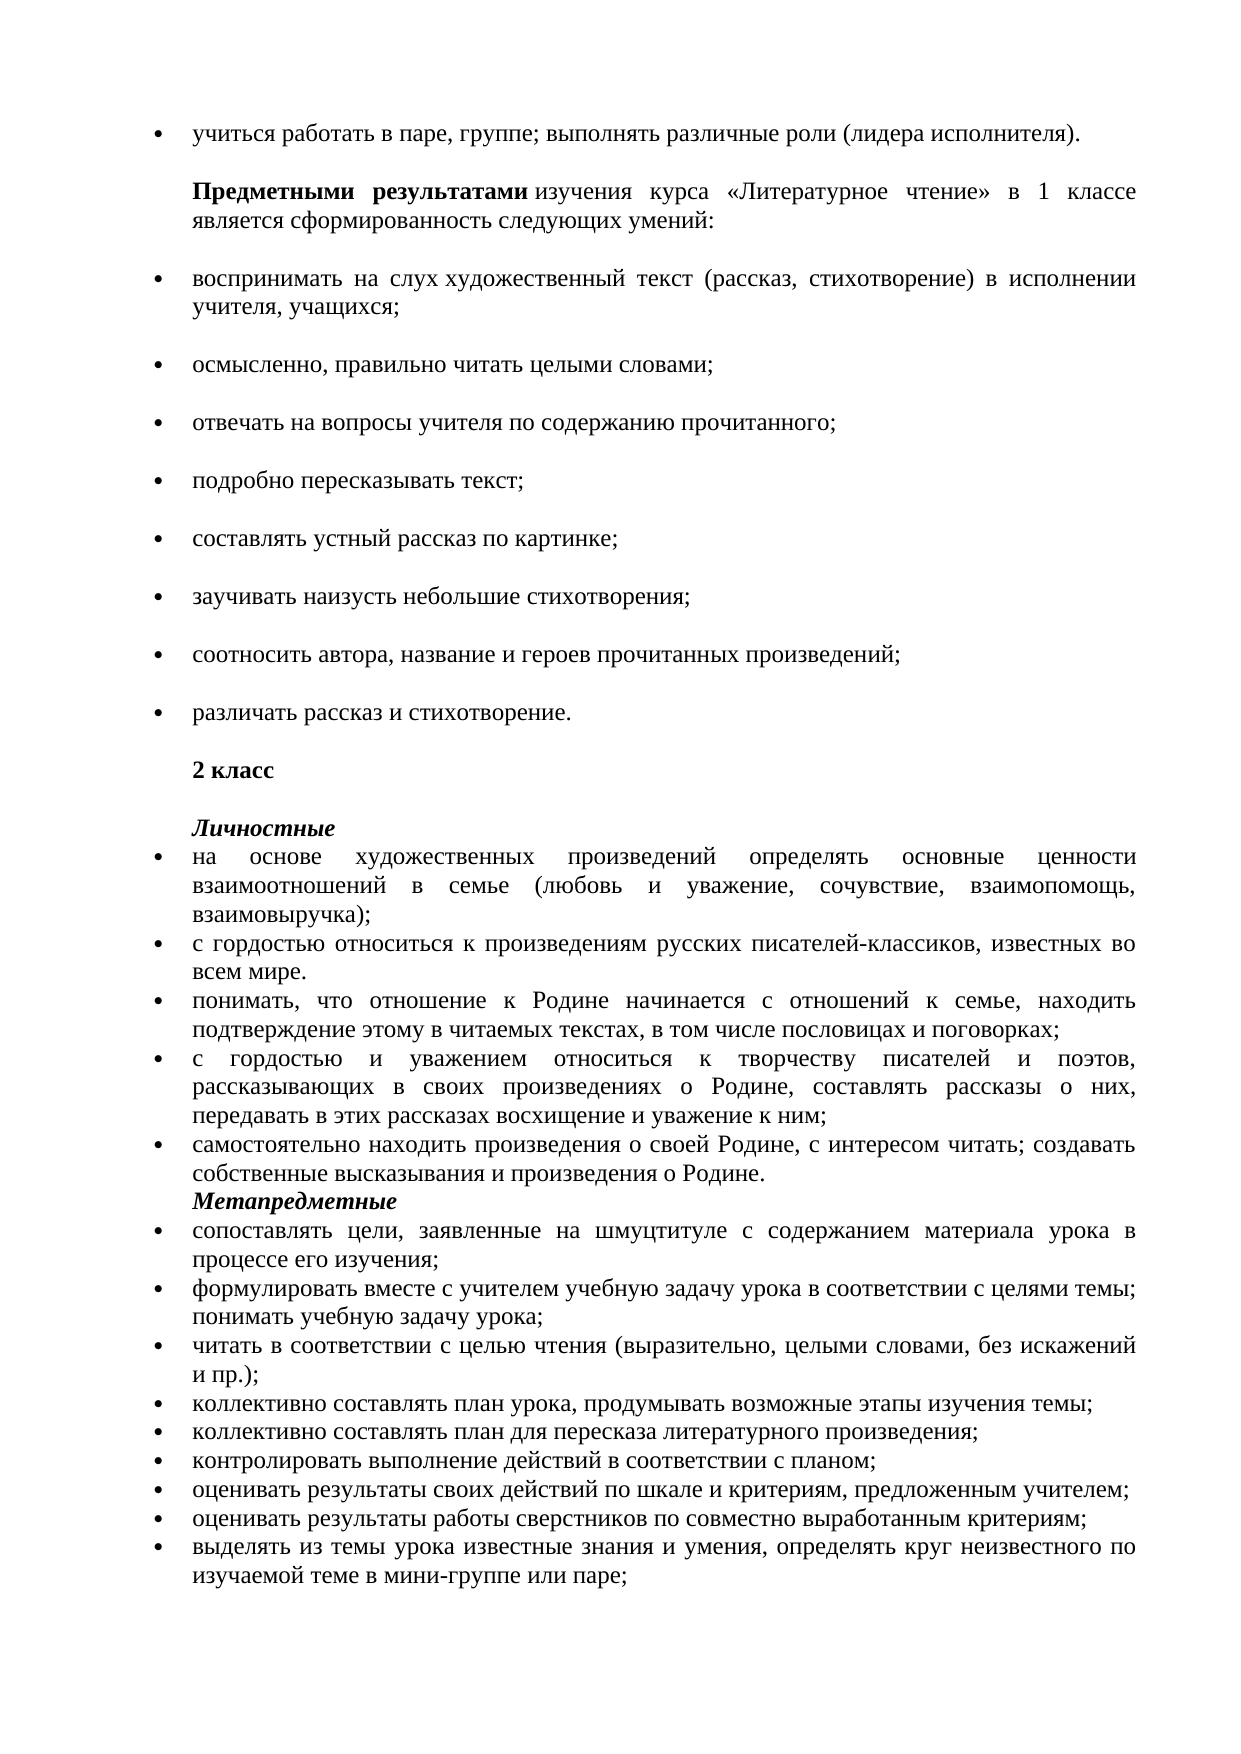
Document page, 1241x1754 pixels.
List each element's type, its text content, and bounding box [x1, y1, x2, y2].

list на основе художественных произведений определять основные ценности взаимоотношений в семье (любовь и уважение, сочувствие, взаимопомощь, взаимовыручка); [154, 841, 1137, 928]
list оценивать результаты своих действий по шкале и критериям, предложенным учителем; [154, 1474, 1137, 1503]
list коллективно составлять план урока, продумывать возможные этапы изучения темы; [154, 1388, 1137, 1416]
list формулировать вместе с учителем учебную задачу урока в соответствии с целями темы; понимать учебную задачу урока; [154, 1273, 1137, 1330]
list подробно пересказывать текст; [154, 465, 1137, 494]
list учиться работать в паре, группе; выполнять различные роли (лидера исполнителя). [154, 118, 1137, 147]
text Предметными результатами изучения курса «Литературное чтение» в 1 классе является сформированность следующих умений: [192, 176, 1137, 233]
list контролировать выполнение действий в соответствии с планом; [154, 1445, 1137, 1474]
list с гордостью и уважением относиться к творчеству писателей и поэтов, рассказывающих в своих произведениях o Родине, составлять рассказы о них, передавать в этих рассказах восхищение и уважение к ним; [154, 1043, 1137, 1129]
list понимать, что отношение к Родине начинается с отношений к семье, находить подтверждение этому в читаемых текстах, в том числе пословицах и поговорках; [154, 985, 1137, 1043]
text Метапредметные [192, 1186, 1137, 1215]
list отвечать на вопросы учителя по содержанию прочитанного; [154, 407, 1137, 436]
list осмысленно, правильно читать целыми словами; [154, 349, 1137, 378]
list сопоставлять цели, заявленные на шмуцтитуле с содержанием материала урока в процессе его изучения; [154, 1215, 1137, 1273]
list читать в соответствии с целью чтения (выразительно, целыми словами, без искажений и пр.); [154, 1330, 1137, 1388]
list составлять устный рассказ по картинке; [154, 523, 1137, 552]
list различать рассказ и стихотворение. [154, 697, 1137, 726]
list соотносить автора, название и героев прочитанных произведений; [154, 639, 1137, 668]
text 2 класс [192, 755, 1137, 783]
list с гордостью относиться к произведениям русских писателей-классиков, известных во всем мире. [154, 928, 1137, 985]
list воспринимать на слух художественный текст (рассказ, стихотворение) в исполнении учителя, учащихся; [154, 263, 1137, 320]
list самостоятельно находить произведения о своей Родине, с интересом читать; создавать собственные высказывания и произведения о Родине. [154, 1129, 1137, 1186]
list выделять из темы урока известные знания и умения, определять круг неизвестного по изучаемой теме в мини-группе или паре; [154, 1531, 1137, 1589]
list оценивать результаты работы сверстников по совместно выработанным критериям; [154, 1503, 1137, 1531]
list заучивать наизусть небольшие стихотворения; [154, 581, 1137, 610]
list коллективно составлять план для пересказа литературного произведения; [154, 1416, 1137, 1445]
text Личностные [192, 813, 1137, 841]
